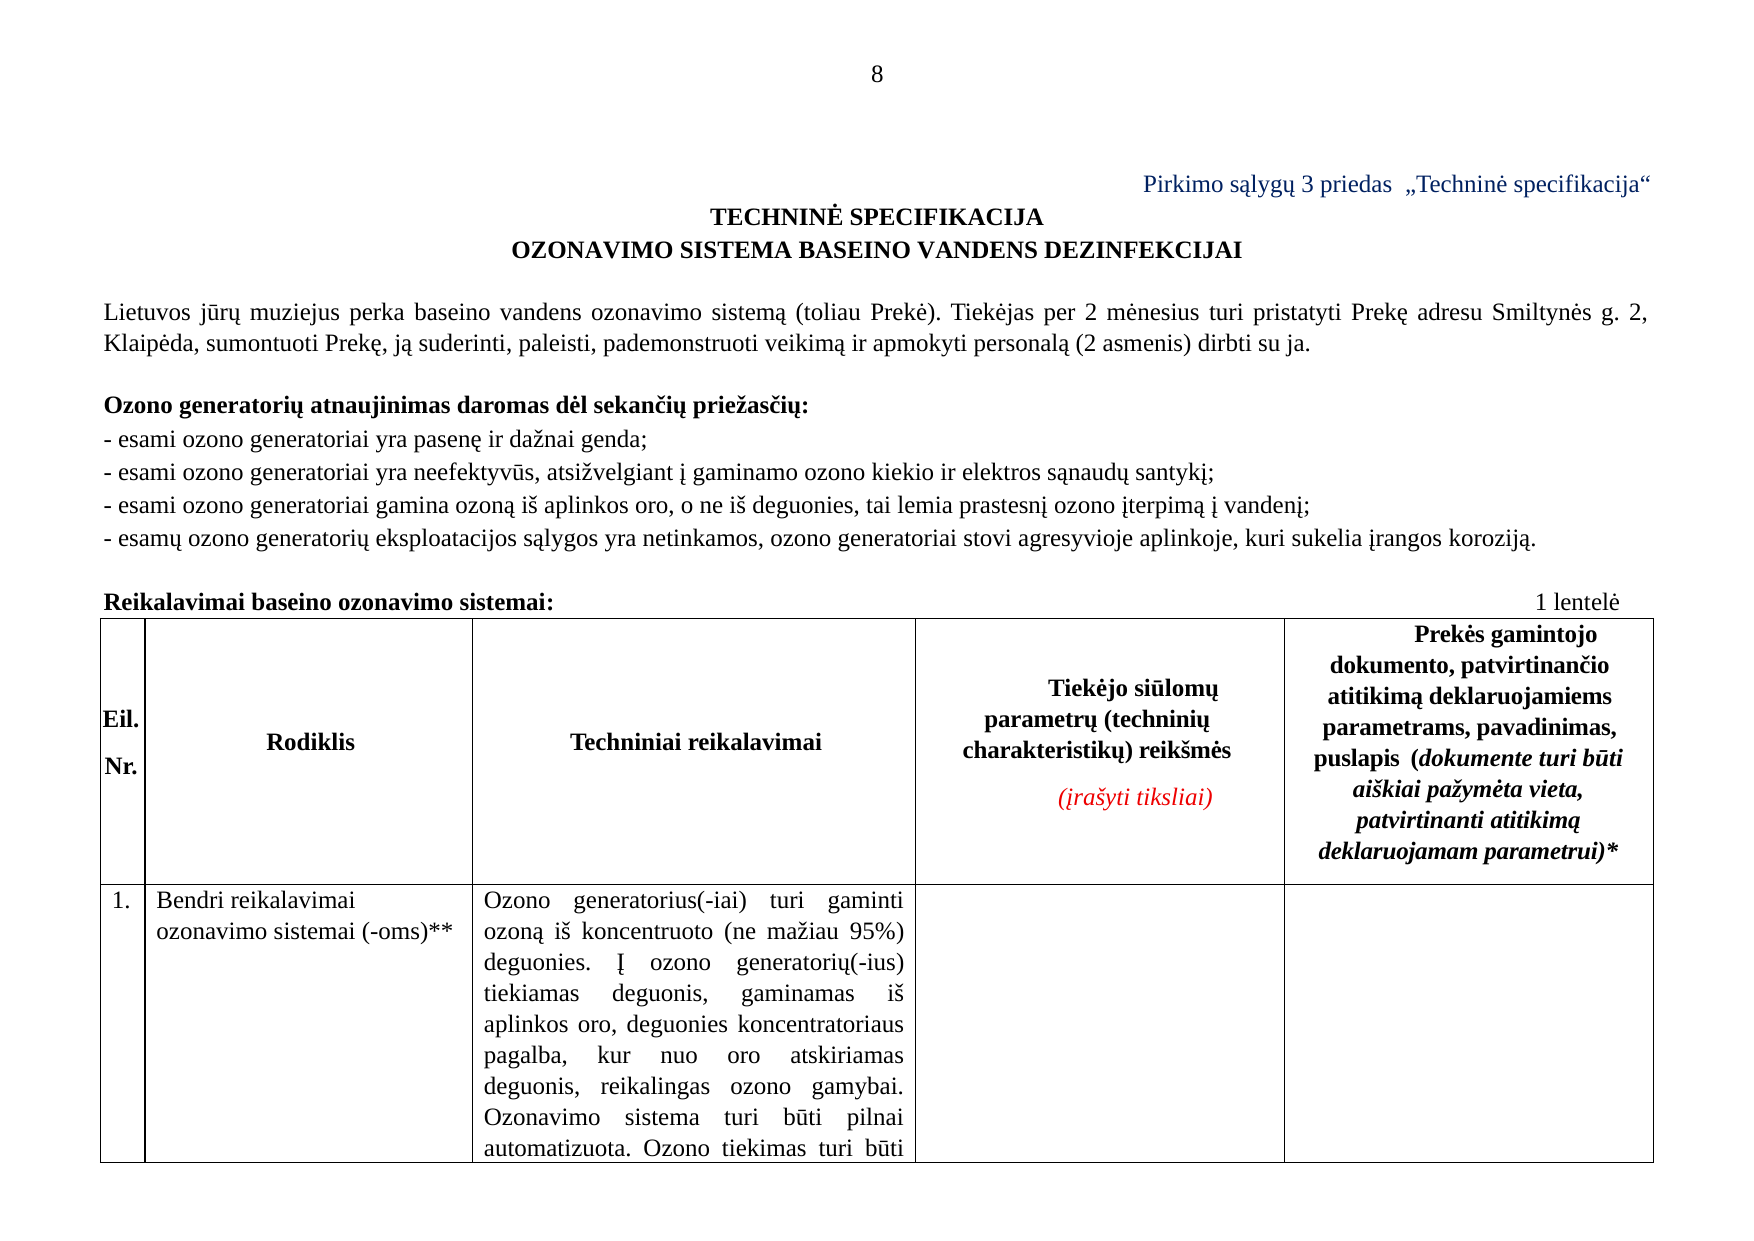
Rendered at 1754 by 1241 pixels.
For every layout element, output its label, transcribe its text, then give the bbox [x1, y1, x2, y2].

text - esamų ozono generatorių eksploatacijos sąlygos yra netinkamos, ozono generatoriai stovi agresyvioje aplinkoje, kuri sukelia įrangos koroziją. [103, 523, 1651, 551]
text Lietuvos jūrų muziejus perka baseino vandens ozonavimo sistemą (toliau Prekė). Tiekėjas per 2 mėnesius turi pristatyti Prekę adresu Smiltynės g. 2, Klaipėda, sumontuoti Prekę, ją suderinti, paleisti, pademonstruoti veikimą ir apmokyti personalą (2 asmenis) dirbti su ja. [103, 297, 1651, 357]
text TECHNINĖ SPECIFIKACIJA [103, 202, 1651, 231]
text Reikalavimai baseino ozonavimo sistemai: 1 lentelė [103, 587, 1651, 616]
text Pirkimo sąlygų 3 priedas „Techninė specifikacija“ [709, 169, 1651, 198]
text OZONAVIMO SISTEMA BASEINO VANDENS DEZINFEKCIJAI [103, 235, 1651, 264]
text - esami ozono generatoriai yra pasenę ir dažnai genda; [103, 424, 1651, 452]
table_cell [146, 885, 472, 1162]
table_header Techniniai reikalavimai [473, 619, 915, 884]
table_header Eil. Nr. [101, 619, 144, 884]
table_header Prekės gamintojo dokumento, patvirtinančio atitikimą deklaruojamiems parametrams, pavadinimas, puslapis (dokumente turi būti aiškiai pažymėta vieta, patvirtinanti atitikimą deklaruojamam parametrui)* [1285, 619, 1653, 884]
text Ozono generatorių atnaujinimas daromas dėl sekančių priežasčių: [103, 391, 1651, 419]
text - esami ozono generatoriai yra neefektyvūs, atsižvelgiant į gaminamo ozono kiekio ir elektros sąnaudų santykį; [103, 457, 1651, 485]
table_header Tiekėjo siūlomų parametrų (techninių charakteristikų) reikšmės (įrašyti tiksliai) [916, 619, 1284, 884]
table_cell [1285, 885, 1653, 1162]
table_cell [101, 885, 144, 1162]
table_header Rodiklis [146, 619, 472, 884]
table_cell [473, 885, 915, 1162]
text - esami ozono generatoriai gamina ozoną iš aplinkos oro, o ne iš deguonies, tai lemia prastesnį ozono įterpimą į vandenį; [103, 490, 1651, 518]
table_cell [916, 885, 1284, 1162]
